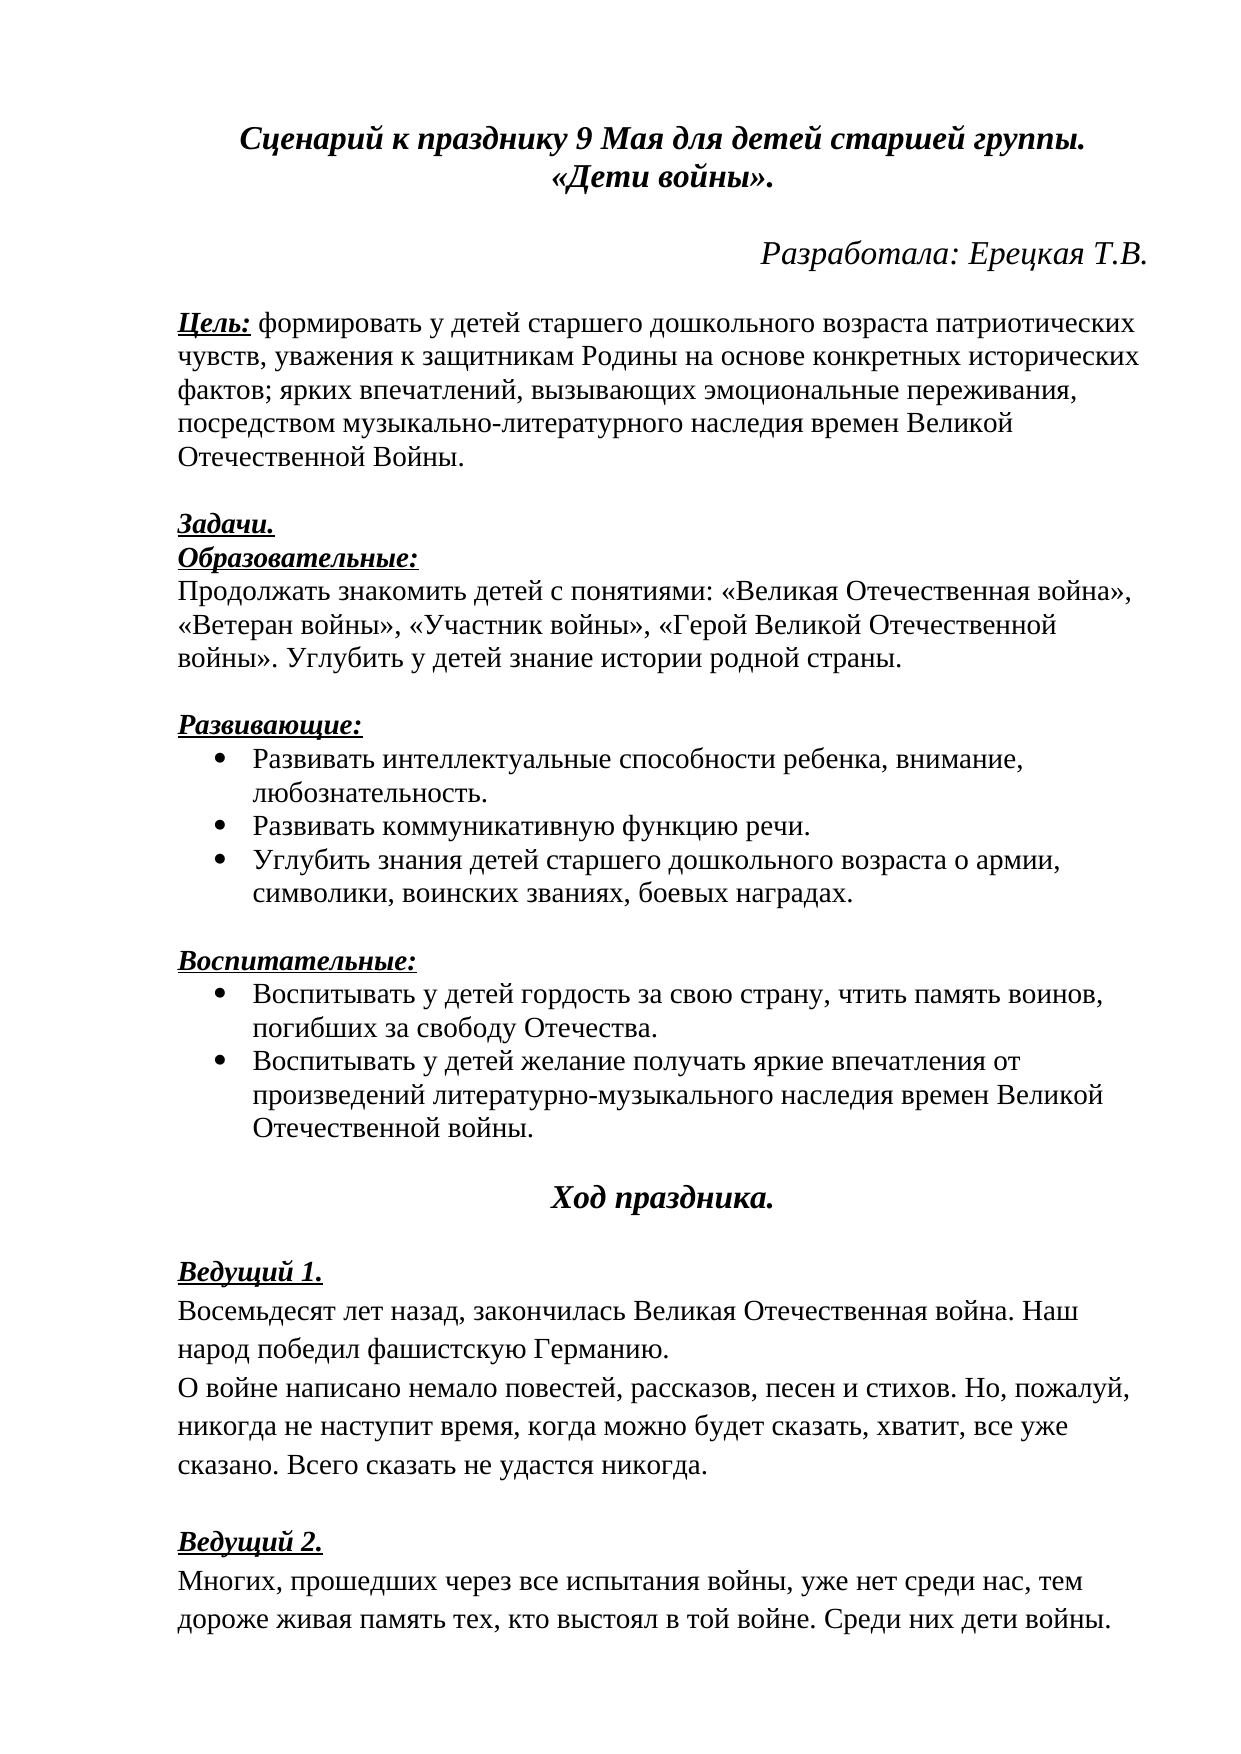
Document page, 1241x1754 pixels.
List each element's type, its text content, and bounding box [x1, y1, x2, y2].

text Воспитательные: [177, 943, 1152, 976]
text Восемьдесят лет назад, закончилась Великая Отечественная война. Наш народ победил фашистскую Германию. [177, 1293, 1152, 1365]
text О войне написано немало повестей, рассказов, песен и стихов. Но, пожалуй, никогда не наступит время, когда можно будет сказать, хватит, все уже сказано. Всего сказать не удастся никогда. [177, 1370, 1152, 1481]
text Продолжать знакомить детей с понятиями: «Великая Отечественная война», «Ветеран войны», «Участник войны», «Герой Великой Отечественной войны». Углубить у детей знание истории родной страны. [177, 573, 1152, 674]
text «Дети войны». [177, 156, 1152, 195]
text Образовательные: [177, 540, 1152, 573]
text Ведущий 2. [177, 1524, 1152, 1558]
text Цель: формировать у детей старшего дошкольного возраста патриотических чувств, уважения к защитникам Родины на основе конкретных исторических фактов; ярких впечатлений, вызывающих эмоциональные переживания, посредством музыкально-литературного наследия времен Великой Отечественной Войны. [177, 305, 1152, 473]
text Задачи. [177, 506, 1152, 540]
list Развивать коммуникативную функцию речи. [215, 808, 1152, 842]
list Углубить знания детей старшего дошкольного возраста о армии, символики, воинских званиях, боевых наградах. [215, 842, 1152, 909]
text Развивающие: [177, 707, 1152, 741]
list Развивать интеллектуальные способности ребенка, внимание, любознательность. [215, 741, 1152, 808]
text Сценарий к празднику 9 Мая для детей старшей группы. [177, 118, 1152, 156]
text Многих, прошедших через все испытания войны, уже нет среди нас, тем дороже живая память тех, кто выстоял в той войне. Среди них дети войны. [177, 1563, 1152, 1635]
text Разработала: Ерецкая Т.В. [177, 233, 1152, 271]
text Ведущий 1. [177, 1254, 1152, 1288]
list Воспитывать у детей желание получать яркие впечатления от произведений литературно-музыкального наследия времен Великой Отечественной войны. [215, 1043, 1152, 1144]
list Воспитывать у детей гордость за свою страну, чтить память воинов, погибших за свободу Отечества. [215, 976, 1152, 1043]
text Ход праздника. [177, 1178, 1152, 1216]
